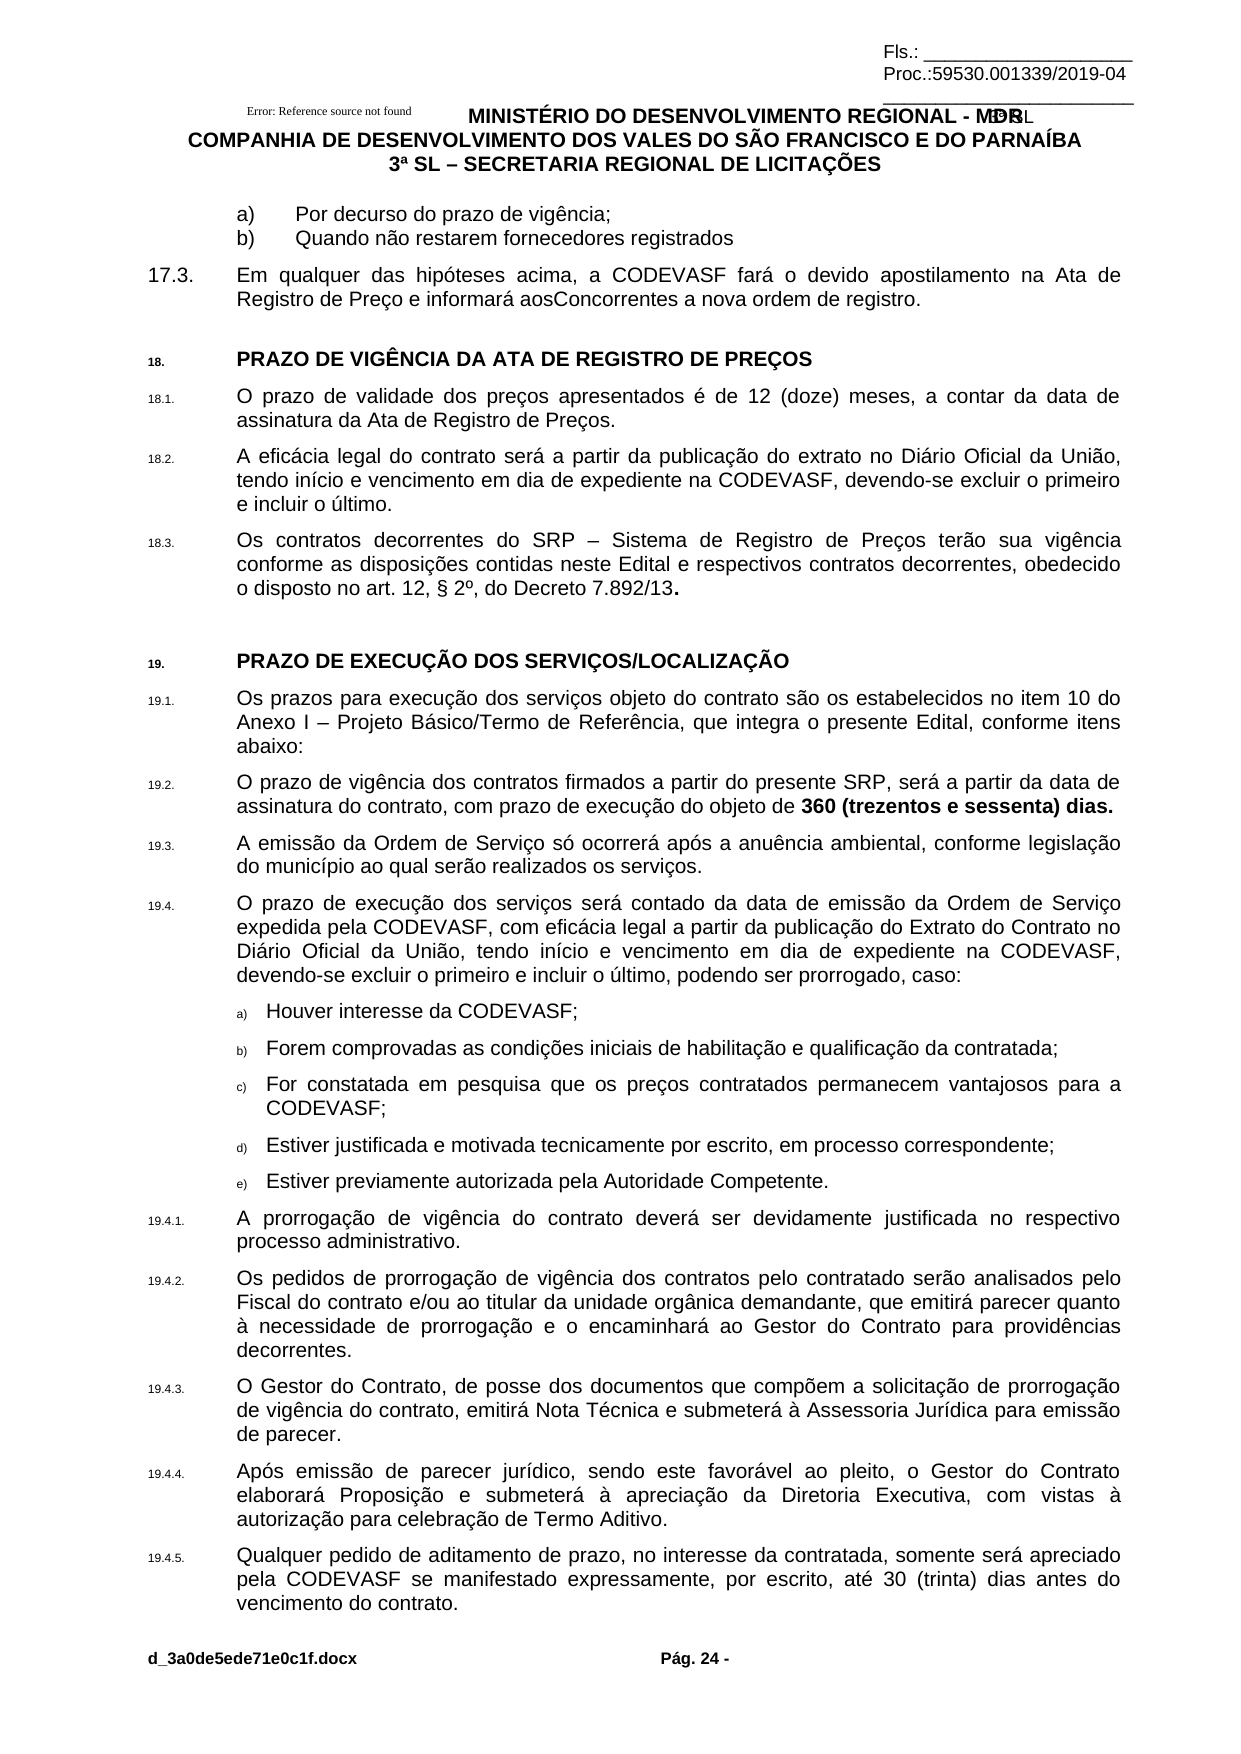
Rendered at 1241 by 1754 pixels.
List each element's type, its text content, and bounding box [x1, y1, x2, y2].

list O prazo de execução dos serviços será contado da data de emissão da Ordem de Serviço expedida pela CODEVASF, com eficácia legal a partir da publicação do Extrato do Contrato no Diário Oficial da União, tendo início e vencimento em dia de expediente na CODEVASF, devendo-se excluir o primeiro e incluir o último, podendo ser prorrogado, caso: [148, 891, 1122, 987]
list PRAZO DE EXECUÇÃO DOS SERVIÇOS/LOCALIZAÇÃO [148, 649, 1122, 673]
list Os prazos para execução dos serviços objeto do contrato são os estabelecidos no item 10 do Anexo I – Projeto Básico/Termo de Referência, que integra o presente Edital, conforme itens abaixo: [148, 686, 1122, 757]
list Quando não restarem fornecedores registrados [223, 226, 1122, 250]
list O prazo de vigência dos contratos firmados a partir do presente SRP, será a partir da data de assinatura do contrato, com prazo de execução do objeto de 360 (trezentos e sessenta) dias. [148, 770, 1122, 818]
list Forem comprovadas as condições iniciais de habilitação e qualificação da contratada; [236, 1036, 1122, 1059]
list Os pedidos de prorrogação de vigência dos contratos pelo contratado serão analisados pelo Fiscal do contrato e/ou ao titular da unidade orgânica demandante, que emitirá parecer quanto à necessidade de prorrogação e o encaminhará ao Gestor do Contrato para providências decorrentes. [148, 1266, 1122, 1362]
text 17.3. Em qualquer das hipóteses acima, a CODEVASF fará o devido apostilamento na Ata de Registro de Preço e informará aosConcorrentes a nova ordem de registro. [148, 263, 1122, 311]
list O prazo de validade dos preços apresentados é de 12 (doze) meses, a contar da data de assinatura da Ata de Registro de Preços. [148, 383, 1122, 431]
list Os contratos decorrentes do SRP – Sistema de Registro de Preços terão sua vigência conforme as disposições contidas neste Edital e respectivos contratos decorrentes, obedecido o disposto no art. 12, § 2º, do Decreto 7.892/13. [148, 528, 1122, 600]
list A eficácia legal do contrato será a partir da publicação do extrato no Diário Oficial da União, tendo início e vencimento em dia de expediente na CODEVASF, devendo-se excluir o primeiro e incluir o último. [148, 444, 1122, 516]
list For constatada em pesquisa que os preços contratados permanecem vantajosos para a CODEVASF; [236, 1072, 1122, 1120]
list A prorrogação de vigência do contrato deverá ser devidamente justificada no respectivo processo administrativo. [148, 1205, 1122, 1253]
list O Gestor do Contrato, de posse dos documentos que compõem a solicitação de prorrogação de vigência do contrato, emitirá Nota Técnica e submeterá à Assessoria Jurídica para emissão de parecer. [148, 1374, 1122, 1446]
list Após emissão de parecer jurídico, sendo este favorável ao pleito, o Gestor do Contrato elaborará Proposição e submeterá à apreciação da Diretoria Executiva, com vistas à autorização para celebração de Termo Aditivo. [148, 1458, 1122, 1530]
list PRAZO DE VIGÊNCIA DA ATA DE REGISTRO DE PREÇOS [148, 347, 1122, 371]
list Estiver justificada e motivada tecnicamente por escrito, em processo correspondente; [236, 1132, 1122, 1156]
list A emissão da Ordem de Serviço só ocorrerá após a anuência ambiental, conforme legislação do município ao qual serão realizados os serviços. [148, 830, 1122, 878]
list Por decurso do prazo de vigência; [236, 202, 1122, 226]
list Estiver previamente autorizada pela Autoridade Competente. [236, 1169, 1122, 1193]
list Qualquer pedido de aditamento de prazo, no interesse da contratada, somente será apreciado pela CODEVASF se manifestado expressamente, por escrito, até 30 (trinta) dias antes do vencimento do contrato. [148, 1543, 1122, 1615]
list Houver interesse da CODEVASF; [236, 999, 1122, 1023]
